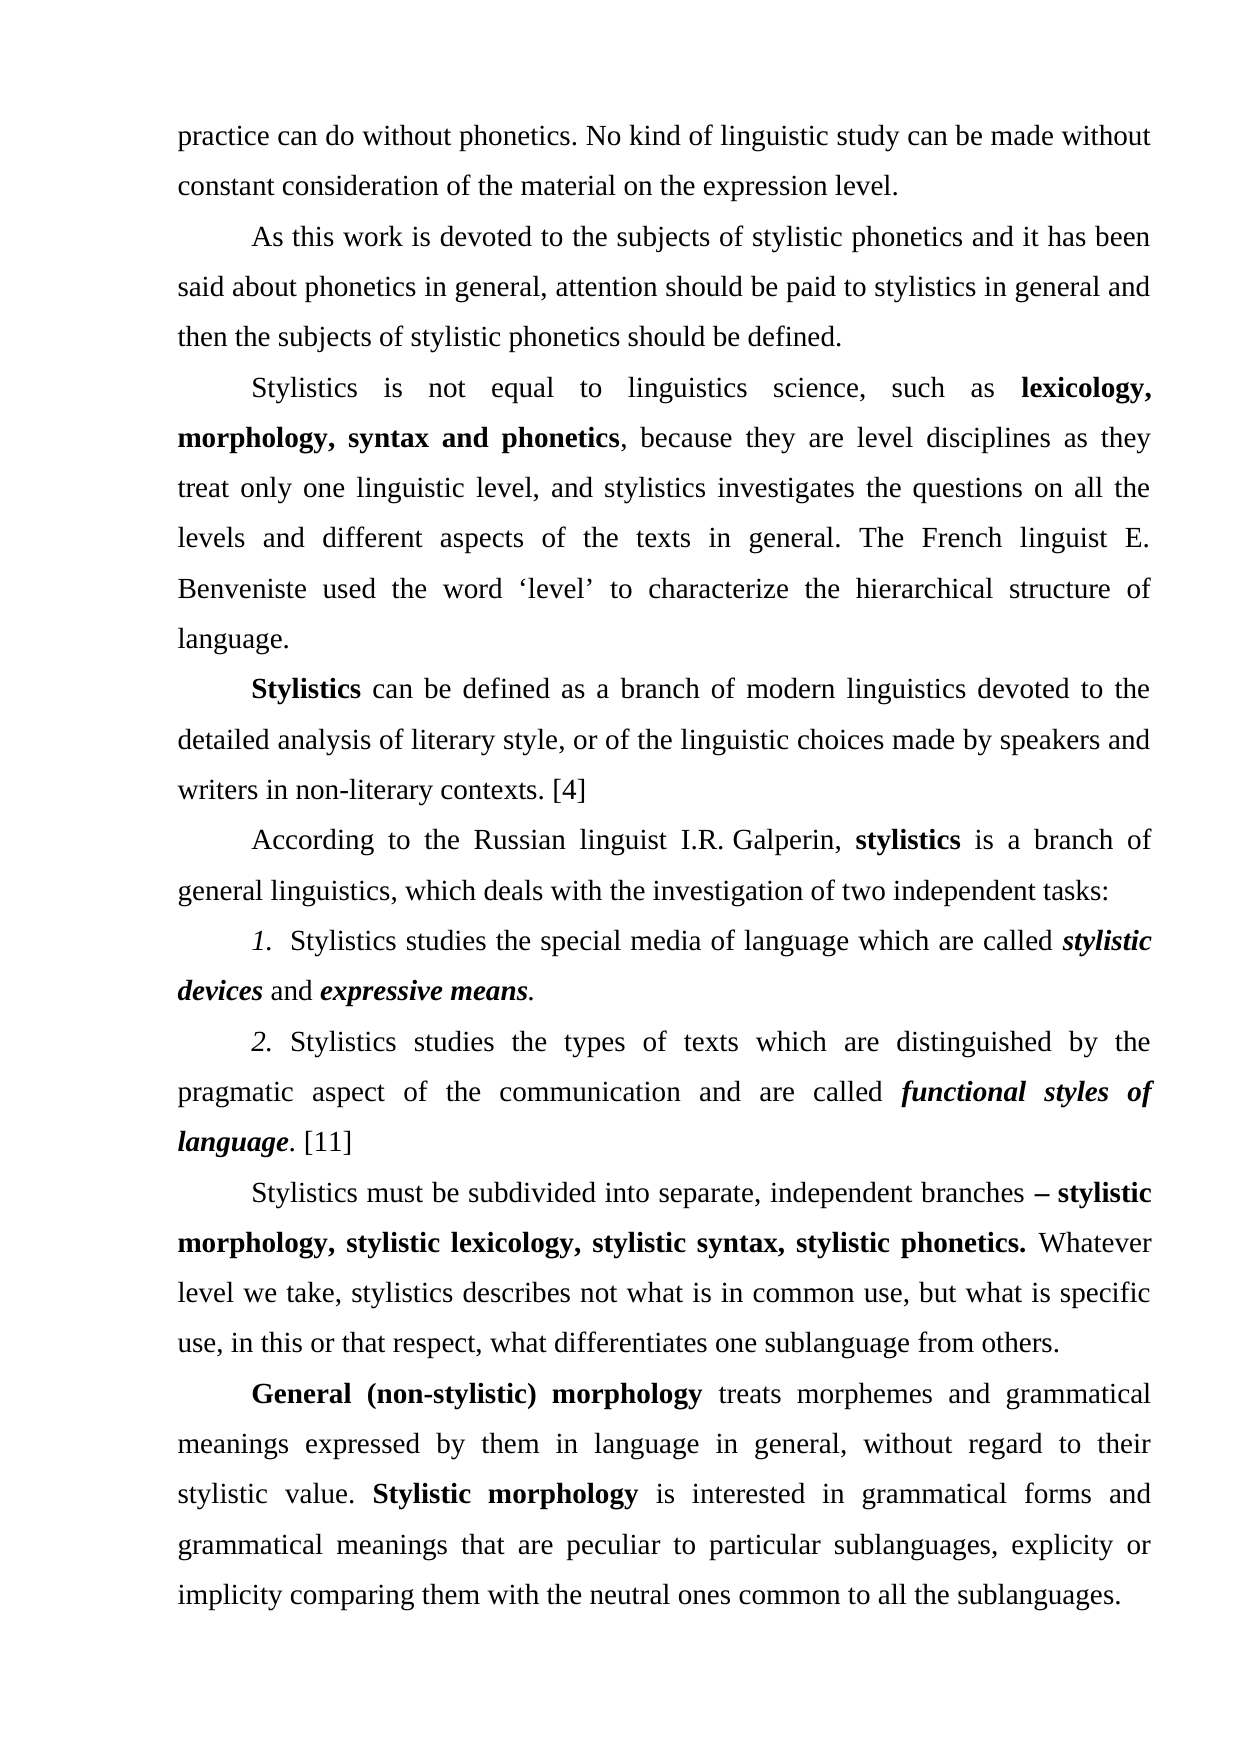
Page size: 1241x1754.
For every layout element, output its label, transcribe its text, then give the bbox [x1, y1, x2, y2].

list Stylistics studies the types of texts which are distinguished by the pragmatic aspect of the communication and are called functional styles of language. [11] [177, 1024, 1152, 1158]
text As this work is devoted to the subjects of stylistic phonetics and it has been said about phonetics in general, attention should be paid to stylistics in general and then the subjects of stylistic phonetics should be defined. [177, 219, 1152, 353]
list Stylistics studies the special media of language which are called stylistic devices and expressive means. [177, 923, 1152, 1007]
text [177, 118, 1152, 202]
text Stylistics can be defined as a branch of modern linguistics devoted to the detailed analysis of literary style, or of the linguistic choices made by speakers and writers in non-literary contexts. [4] [177, 672, 1152, 806]
text According to the Russian linguist I.R. Galperin, stylistics is a branch of general linguistics, which deals with the investigation of two independent tasks: [177, 822, 1152, 906]
text General (non-stylistic) morphology treats morphemes and grammatical meanings expressed by them in language in general, without regard to their stylistic value. Stylistic morphology is interested in grammatical forms and grammatical meanings that are peculiar to particular sublanguages, explicity or implicity comparing them with the neutral ones common to all the sublanguages. [177, 1376, 1152, 1611]
text Stylistics must be subdivided into separate, independent branches – stylistic morphology, stylistic lexicology, stylistic syntax, stylistic phonetics. Whatever level we take, stylistics describes not what is in common use, but what is specific use, in this or that respect, what differentiates one sublanguage from others. [177, 1175, 1152, 1359]
text Stylistics is not equal to linguistics science, such as lexicology, morphology, syntax and phonetics, because they are level disciplines as they treat only one linguistic level, and stylistics investigates the questions on all the levels and different aspects of the texts in general. The French linguist E. Benveniste used the word ‘level’ to characterize the hierarchical structure of language. [177, 370, 1152, 655]
